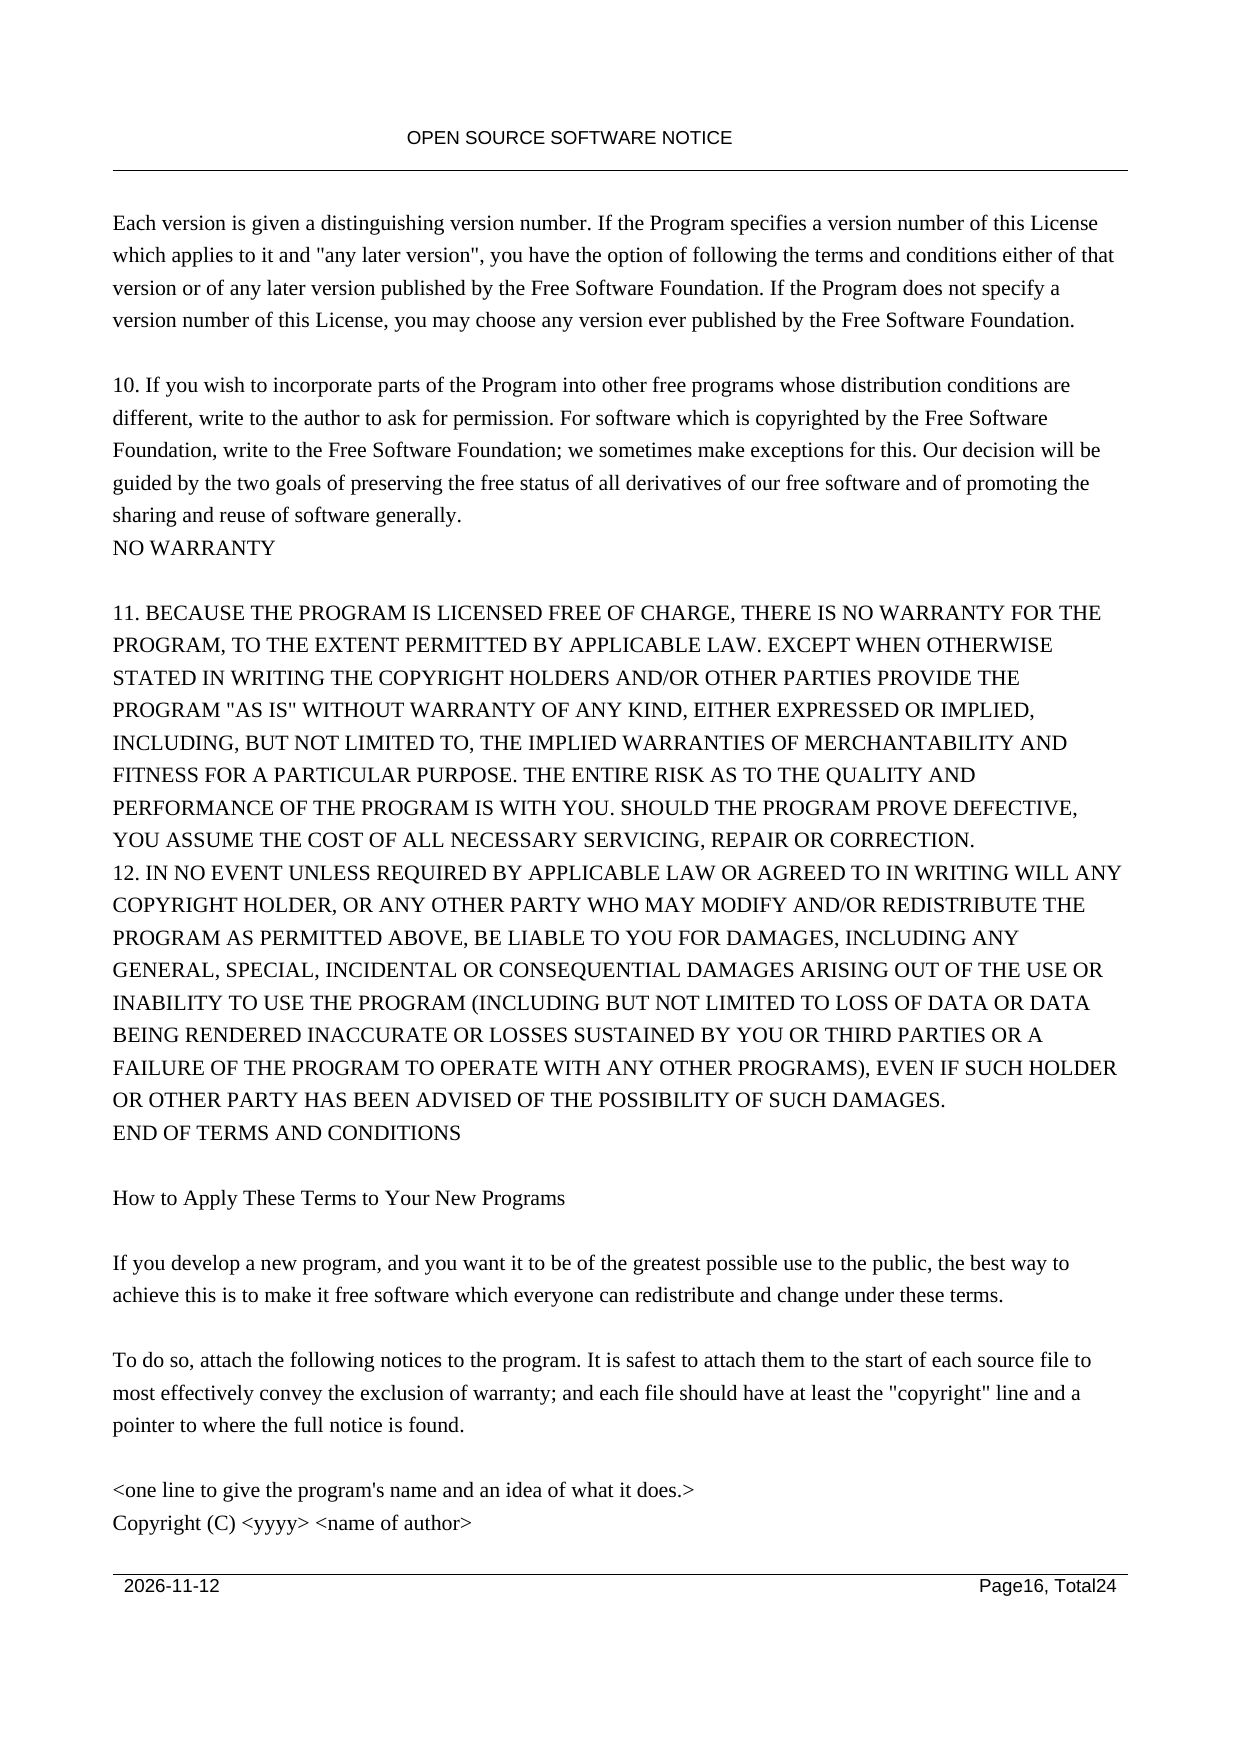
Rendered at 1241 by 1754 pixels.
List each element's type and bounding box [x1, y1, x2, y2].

text [112, 206, 1128, 1539]
